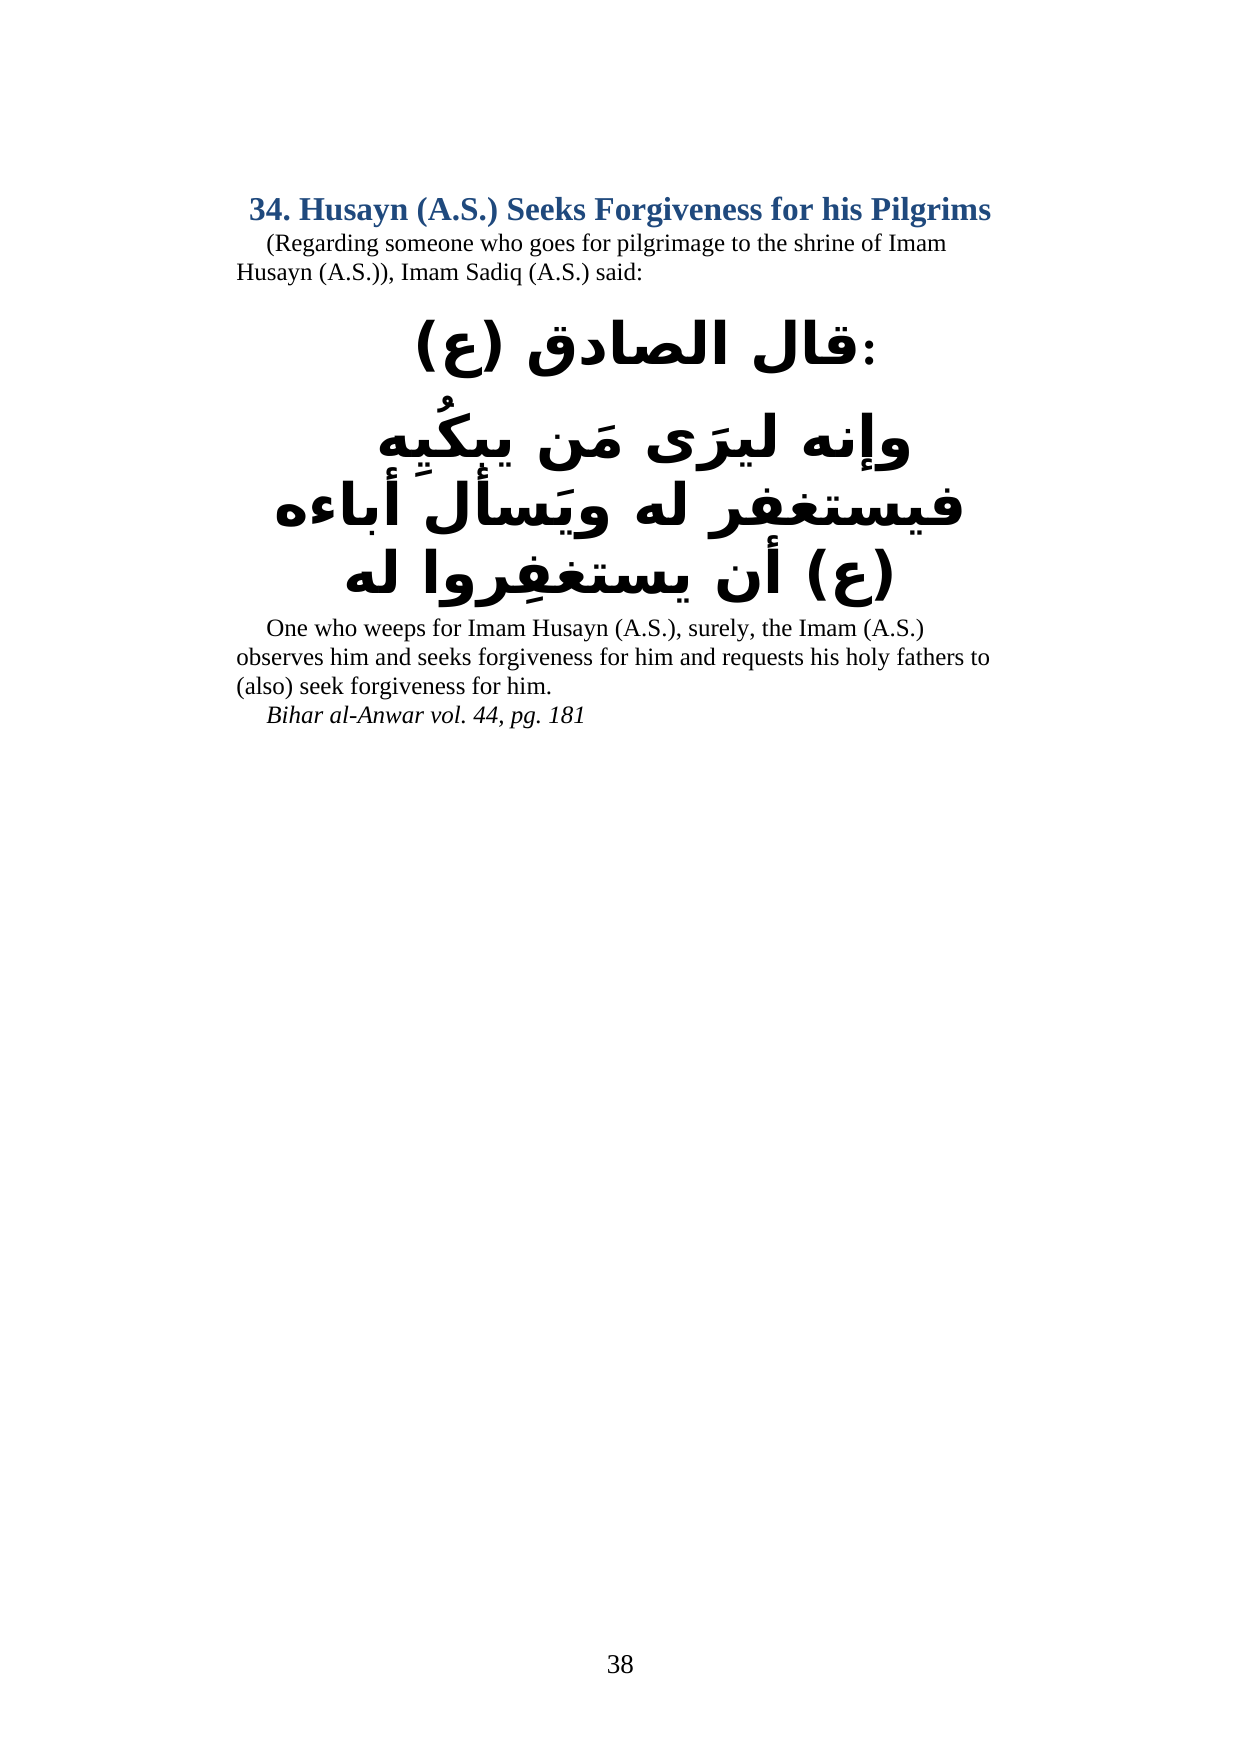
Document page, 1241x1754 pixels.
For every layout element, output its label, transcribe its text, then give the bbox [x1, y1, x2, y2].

text قال الصادق (ع): [236, 311, 1004, 378]
text وإنه ليرَى مَن يبكُيِه فيستغفر له ويَسأل أباءه (ع) أن يستغفِروا له [236, 403, 1004, 607]
subtitle 34. Husayn (A.S.) Seeks Forgiveness for his Pilgrims [236, 190, 1004, 228]
text (Regarding someone who goes for pilgrimage to the shrine of Imam Husayn (A.S.)), Imam Sadiq (A.S.) said: [236, 228, 1004, 286]
text Bihar al-Anwar vol. 44, pg. 181 [236, 700, 1004, 728]
text One who weeps for Imam Husayn (A.S.), surely, the Imam (A.S.) observes him and seeks forgiveness for him and requests his holy fathers to (also) seek forgiveness for him. [236, 613, 1004, 700]
